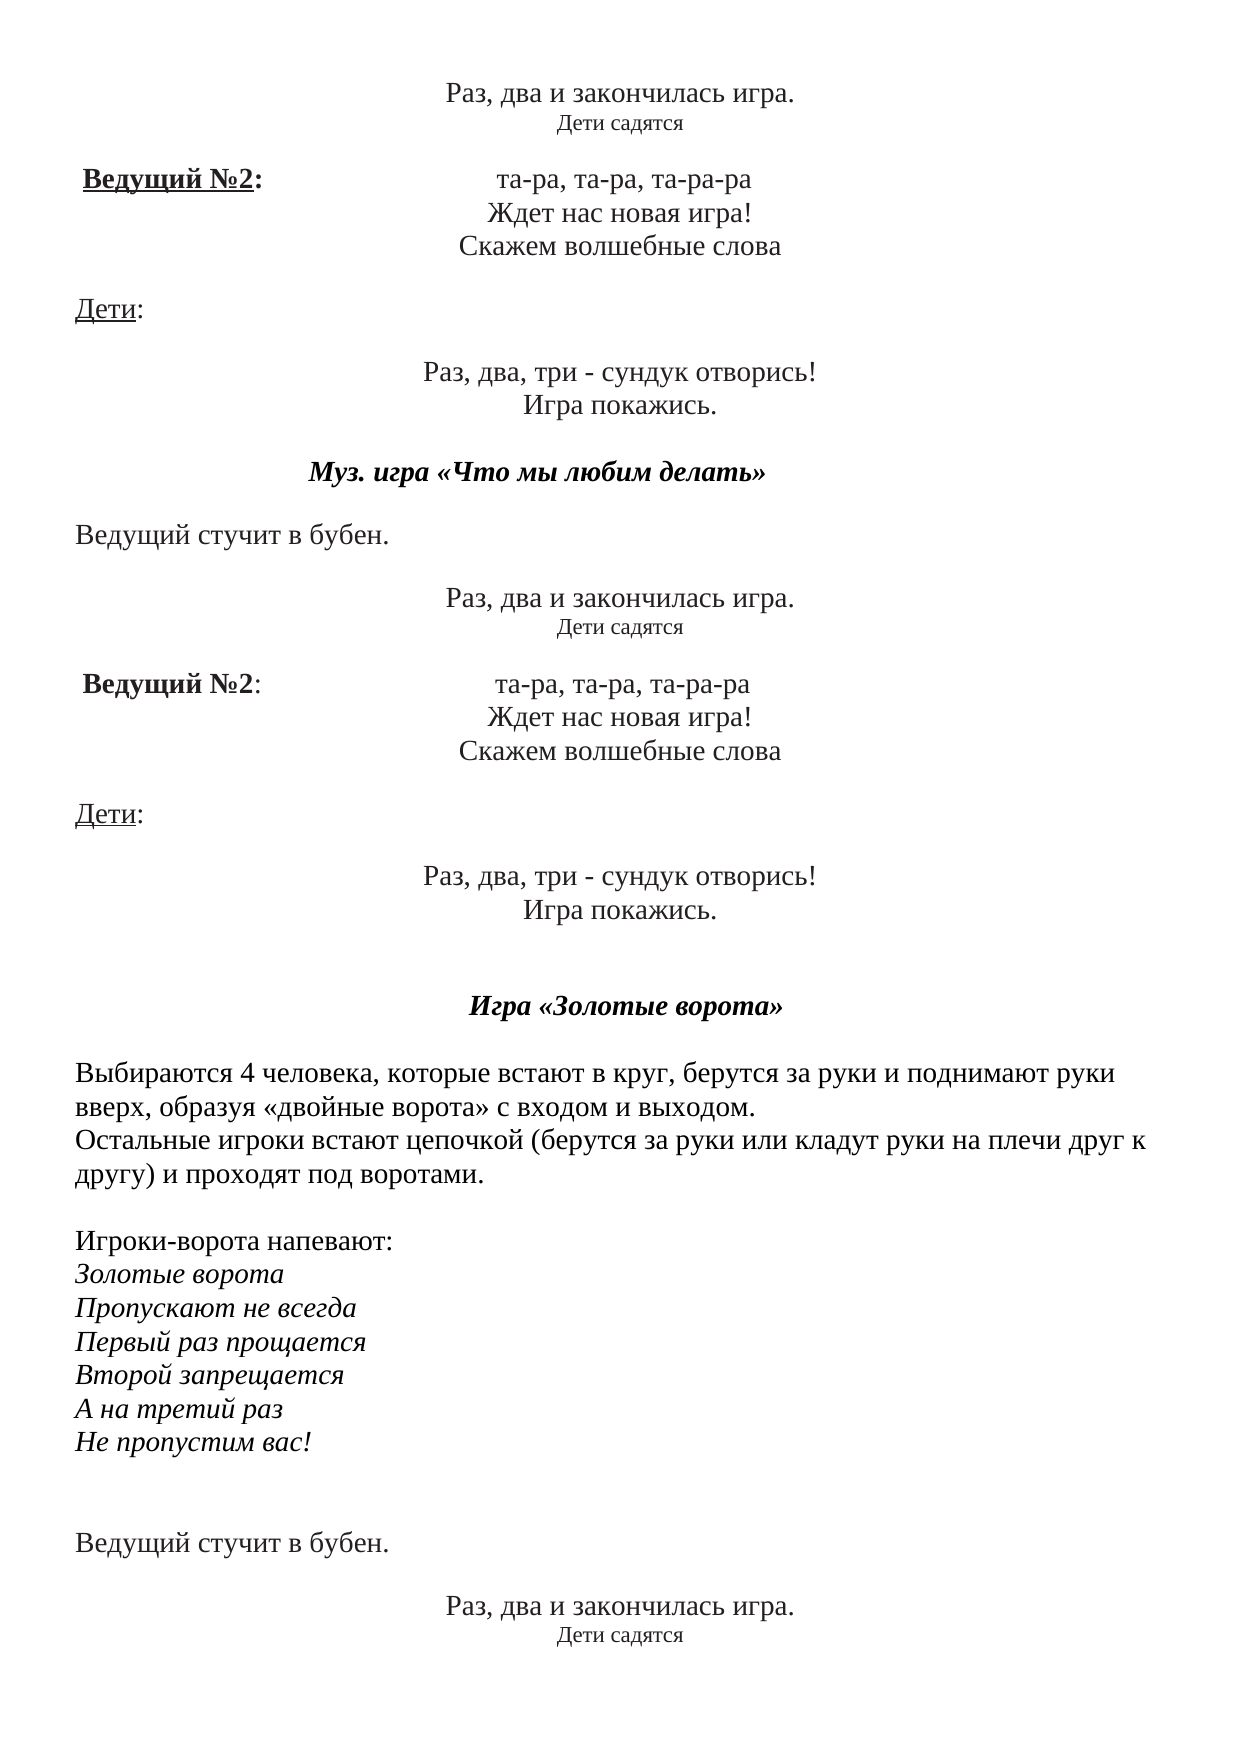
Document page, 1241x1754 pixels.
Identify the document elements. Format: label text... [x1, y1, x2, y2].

text Игра «Золотые ворота» Выбираются 4 человека, которые встают в круг, берутся за руки и поднимают руки вверх, образуя «двойные ворота» с входом и выходом. Остальные игроки встают цепочкой (берутся за руки или кладут руки на плечи друг к другу) и проходят под воротами. Игроки-ворота напевают: Золотые ворота Пропускают не всегда Первый раз прощается Второй запрещается А на третий раз Не пропустим вас! Ведущий стучит в бубен. [75, 988, 1165, 1558]
text Ведущий №2: та-ра, та-ра, та-ра-ра [75, 666, 1165, 699]
text Раз, два и закончилась игра. [75, 1588, 1165, 1621]
text Дети: [75, 796, 1165, 829]
text Раз, два и закончилась игра. [75, 580, 1165, 613]
text Раз, два, три - сундук отворись! [75, 354, 1165, 387]
text Раз, два и закончилась игра. [75, 75, 1165, 108]
text Игра покажись. [75, 892, 1165, 926]
text Скажем волшебные слова [75, 733, 1165, 767]
text Ждет нас новая игра! [75, 195, 1165, 228]
text Игра покажись. [75, 387, 1165, 421]
text Ждет нас новая игра! [75, 699, 1165, 733]
text Дети: [75, 291, 1165, 324]
text Дети садятся [75, 108, 1165, 135]
text Скажем волшебные слова [75, 228, 1165, 262]
text Дети садятся [75, 613, 1165, 640]
text Дети садятся [75, 1621, 1165, 1648]
text Ведущий №2: та-ра, та-ра, та-ра-ра [75, 161, 1165, 195]
text Ведущий стучит в бубен. [75, 517, 1165, 551]
text Муз. игра «Что мы любим делать» [75, 454, 1165, 488]
text Раз, два, три - сундук отворись! [75, 858, 1165, 892]
